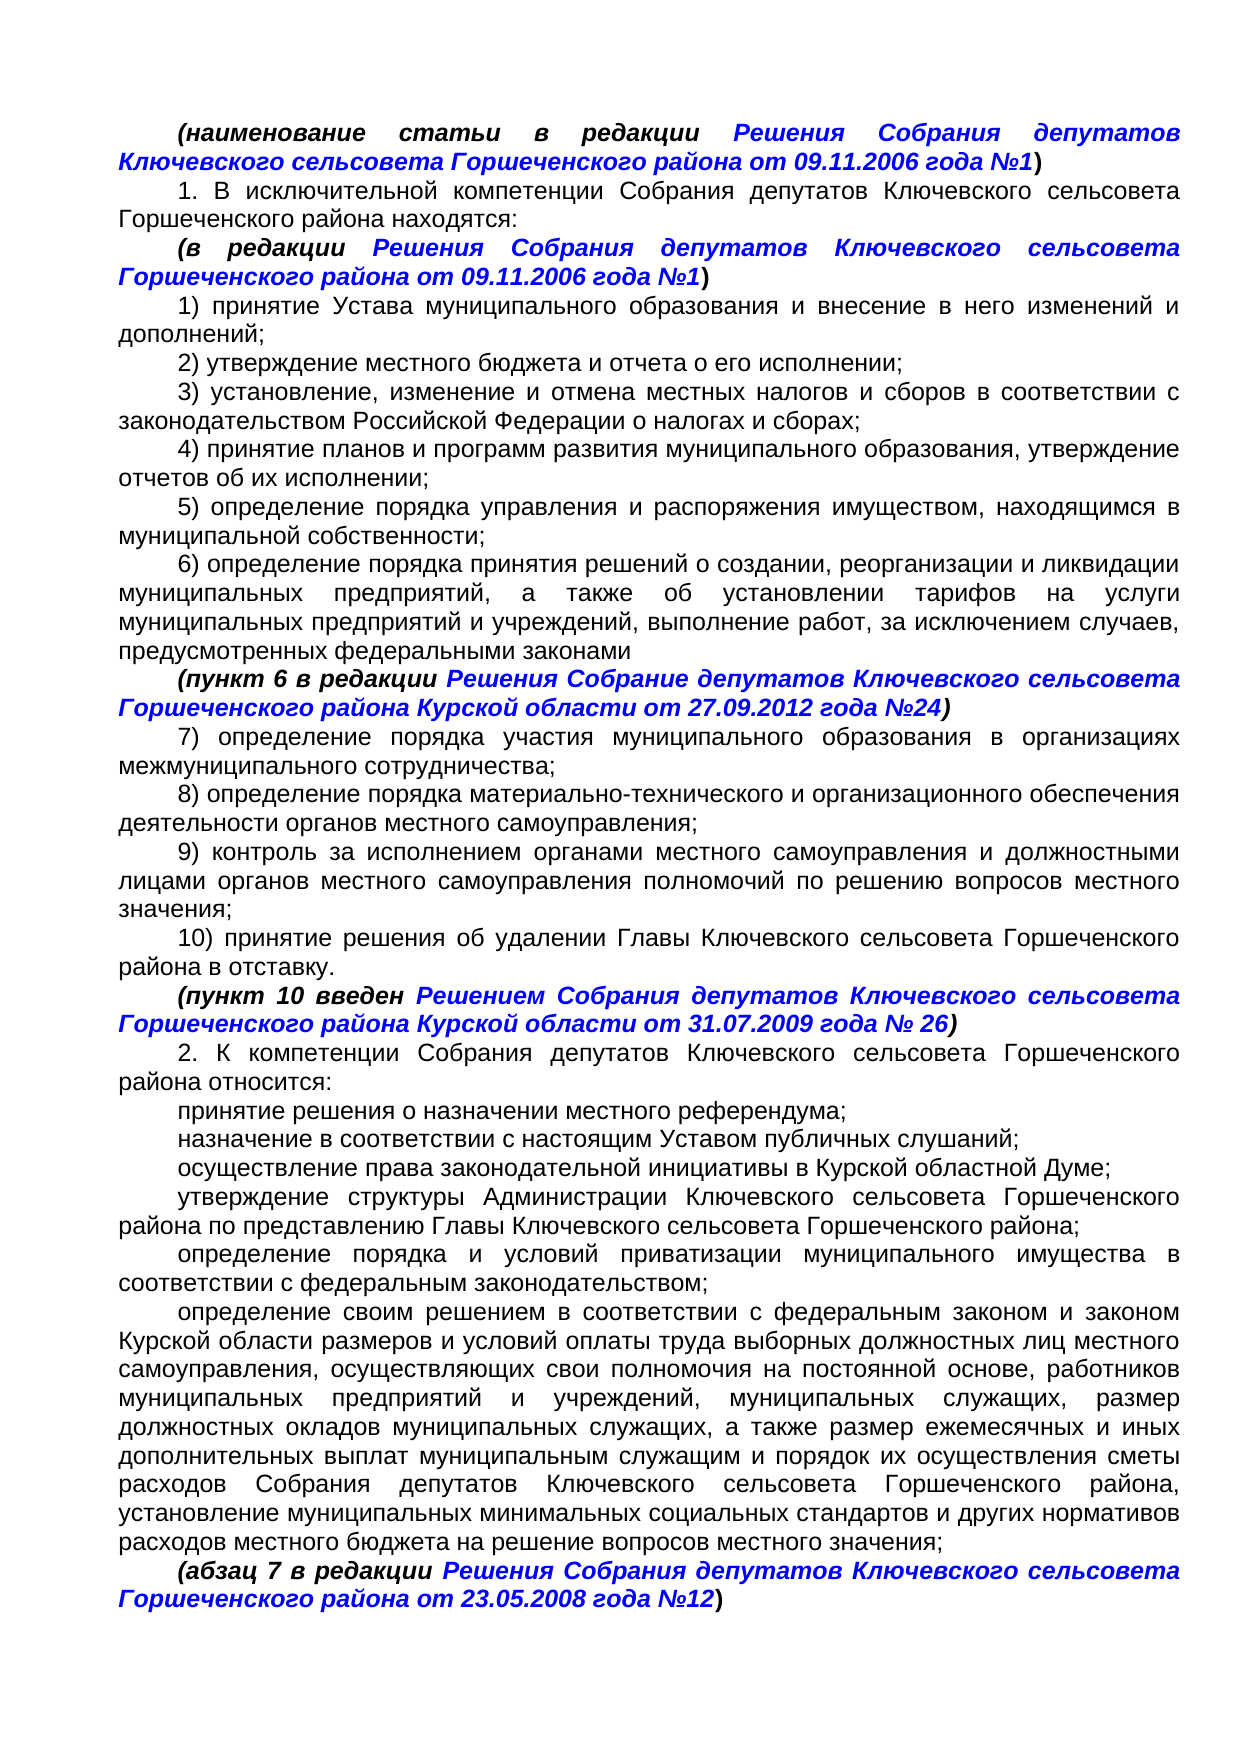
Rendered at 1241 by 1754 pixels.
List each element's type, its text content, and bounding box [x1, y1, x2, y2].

text назначение в соответствии с настоящим Уставом публичных слушаний; [118, 1124, 1181, 1153]
text 6) определение порядка принятия решений о создании, реорганизации и ликвидации муниципальных предприятий, а также об установлении тарифов на услуги муниципальных предприятий и учреждений, выполнение работ, за исключением случаев, предусмотренных федеральными законами [118, 549, 1181, 664]
text 10) принятие решения об удалении Главы Ключевского сельсовета Горшеченского района в отставку. [118, 923, 1181, 981]
text 8) определение порядка материально-технического и организационного обеспечения деятельности органов местного самоуправления; [118, 779, 1181, 837]
text 4) принятие планов и программ развития муниципального образования, утверждение отчетов об их исполнении; [118, 434, 1181, 492]
text (абзац 7 в редакции Решения Собрания депутатов Ключевского сельсовета Горшеченского района от 23.05.2008 года №12) [118, 1556, 1181, 1613]
text 1) принятие Устава муниципального образования и внесение в него изменений и дополнений; [118, 291, 1181, 348]
text (наименование статьи в редакции Решения Собрания депутатов Ключевского сельсовета Горшеченского района от 09.11.2006 года №1) [118, 118, 1181, 176]
text осуществление права законодательной инициативы в Курской областной Думе; [118, 1153, 1181, 1182]
text 1. В исключительной компетенции Собрания депутатов Ключевского сельсовета Горшеченского района находятся: [118, 176, 1181, 233]
text 2) утверждение местного бюджета и отчета о его исполнении; [118, 348, 1181, 377]
text 7) определение порядка участия муниципального образования в организациях межмуниципального сотрудничества; [118, 722, 1181, 779]
text определение своим решением в соответствии с федеральным законом и законом Курской области размеров и условий оплаты труда выборных должностных лиц местного самоуправления, осуществляющих свои полномочия на постоянной основе, работников муниципальных предприятий и учреждений, муниципальных служащих, размер должностных окладов муниципальных служащих, а также размер ежемесячных и иных дополнительных выплат муниципальным служащим и порядок их осуществления сметы расходов Собрания депутатов Ключевского сельсовета Горшеченского района, установление муниципальных минимальных социальных стандартов и других нормативов расходов местного бюджета на решение вопросов местного значения; [118, 1297, 1181, 1556]
text (пункт 10 введен Решением Собрания депутатов Ключевского сельсовета Горшеченского района Курской области от 31.07.2009 года № 26) [118, 981, 1181, 1038]
text определение порядка и условий приватизации муниципального имущества в соответствии с федеральным законодательством; [118, 1239, 1181, 1297]
text 3) установление, изменение и отмена местных налогов и сборов в соответствии с законодательством Российской Федерации о налогах и сборах; [118, 377, 1181, 434]
text (пункт 6 в редакции Решения Собрание депутатов Ключевского сельсовета Горшеченского района Курской области от 27.09.2012 года №24) [118, 664, 1181, 722]
text утверждение структуры Администрации Ключевского сельсовета Горшеченского района по представлению Главы Ключевского сельсовета Горшеченского района; [118, 1182, 1181, 1239]
text принятие решения о назначении местного референдума; [118, 1096, 1181, 1124]
text 5) определение порядка управления и распоряжения имуществом, находящимся в муниципальной собственности; [118, 492, 1181, 549]
text (в редакции Решения Собрания депутатов Ключевского сельсовета Горшеченского района от 09.11.2006 года №1) [118, 233, 1181, 291]
text 2. К компетенции Собрания депутатов Ключевского сельсовета Горшеченского района относится: [118, 1038, 1181, 1096]
text 9) контроль за исполнением органами местного самоуправления и должностными лицами органов местного самоуправления полномочий по решению вопросов местного значения; [118, 837, 1181, 923]
